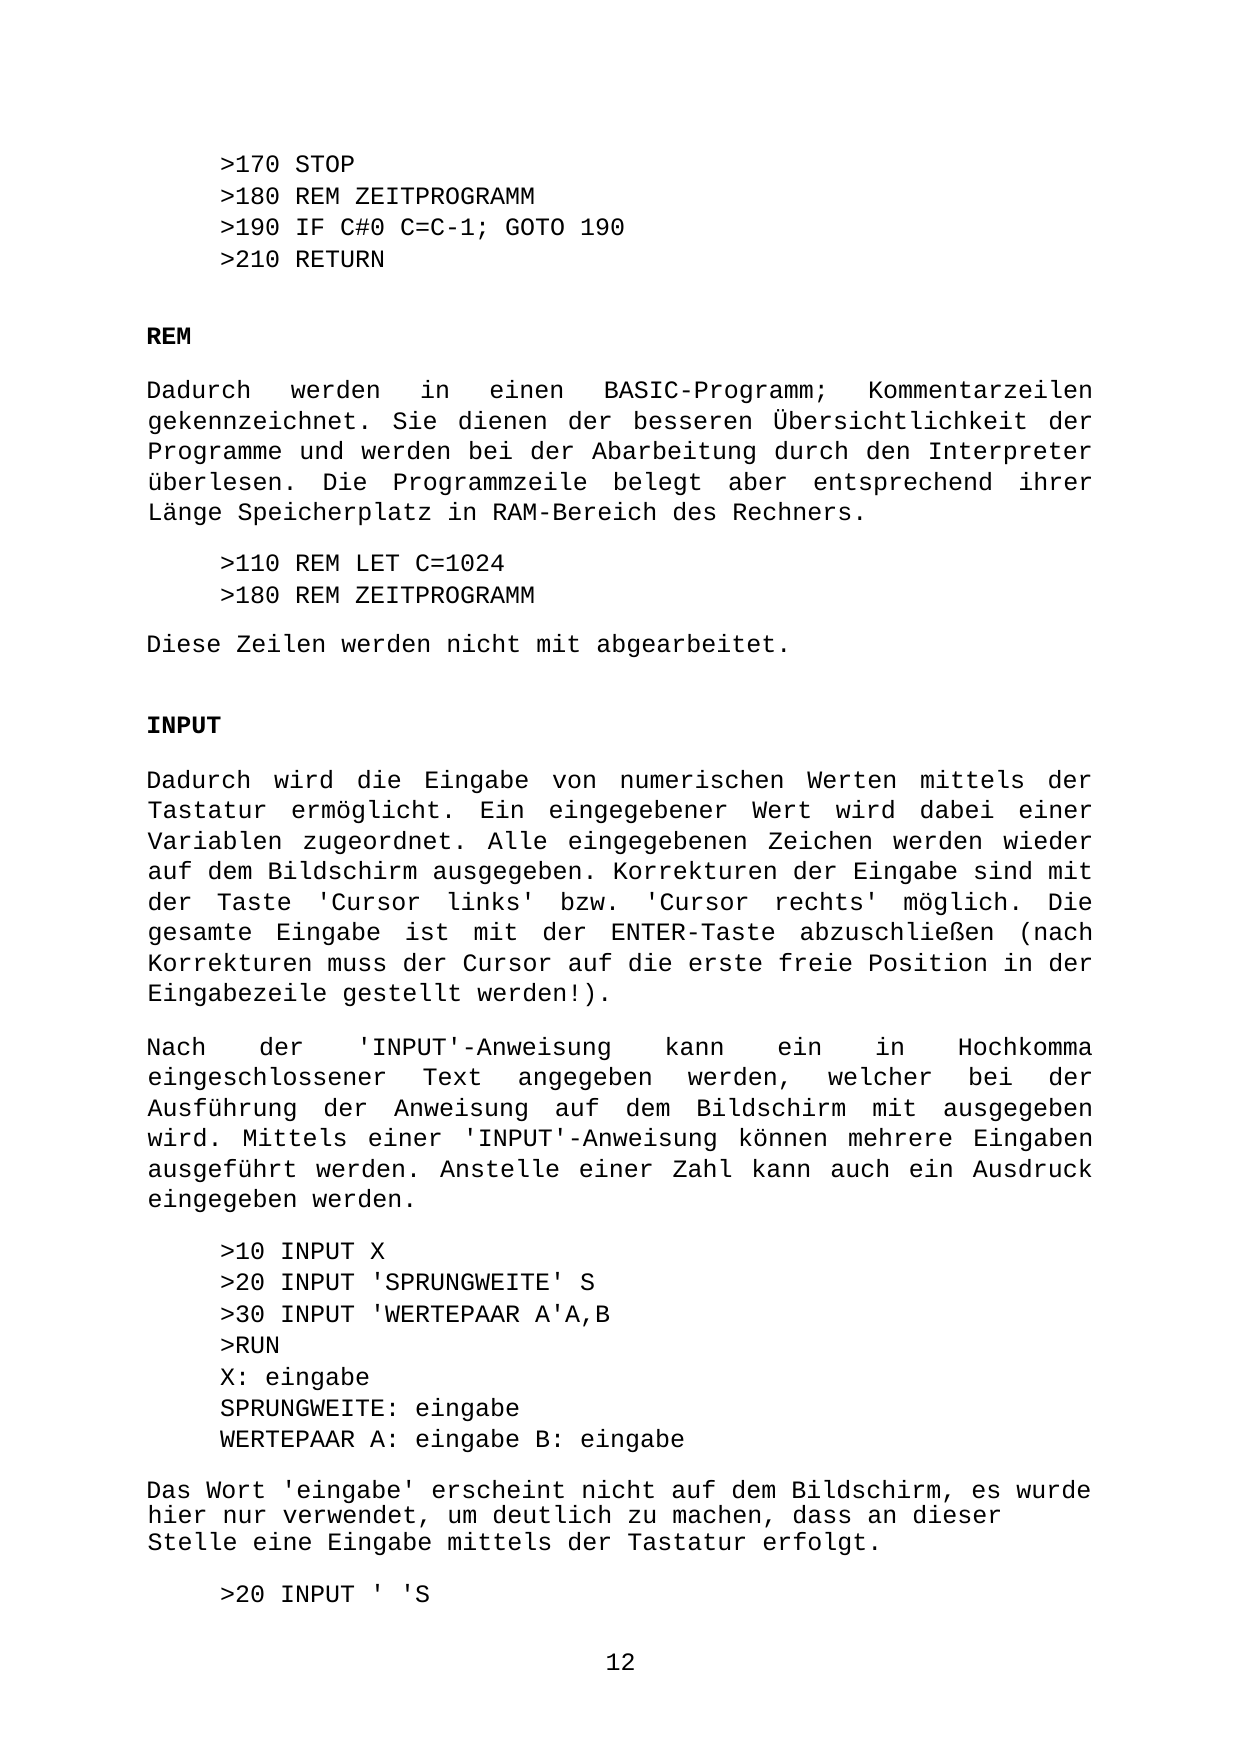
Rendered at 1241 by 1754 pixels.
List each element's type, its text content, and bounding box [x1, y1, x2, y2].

subtitle INPUT [146, 713, 1093, 741]
text Das Wort 'eingabe' erscheint nicht auf dem Bildschirm, es wurde hier nur verwendet, um deutlich zu machen, dass an dieser Stelle eine Eingabe mittels der Tastatur erfolgt. [146, 1477, 1095, 1558]
text >10 INPUT X [220, 1238, 1093, 1267]
text WERTEPAAR A: eingabe B: eingabe [220, 1427, 1093, 1455]
text >180 REM ZEITPROGRAMM [220, 582, 1093, 611]
text >170 STOP [220, 152, 1093, 180]
text >190 IF C#0 C=C-1; GOTO 190 [220, 215, 1093, 243]
text >110 REM LET C=1024 [220, 551, 1093, 579]
subtitle REM [146, 324, 1093, 352]
text >RUN [220, 1333, 1093, 1361]
text >20 INPUT 'SPRUNGWEITE' S [220, 1270, 1093, 1298]
text Dadurch werden in einen BASIC-Programm; Kommentarzeilen gekennzeichnet. Sie dienen der besseren Übersichtlichkeit der Programme und werden bei der Abarbeitung durch den Interpreter überlesen. Die Programmzeile belegt aber entsprechend ihrer Länge Speicherplatz in RAM-Bereich des Rechners. [146, 378, 1093, 528]
text Dadurch wird die Eingabe von numerischen Werten mittels der Tastatur ermöglicht. Ein eingegebener Wert wird dabei einer Variablen zugeordnet. Alle eingegebenen Zeichen werden wieder auf dem Bildschirm ausgegeben. Korrekturen der Eingabe sind mit der Taste 'Cursor links' bzw. 'Cursor rechts' möglich. Die gesamte Eingabe ist mit der ENTER-Taste abzuschließen (nach Korrekturen muss der Cursor auf die erste freie Position in der Eingabezeile gestellt werden!). [146, 767, 1093, 1009]
text >30 INPUT 'WERTEPAAR A'A,B [220, 1301, 1093, 1329]
text Nach der 'INPUT'-Anweisung kann ein in Hochkomma eingeschlossener Text angegeben werden, welcher bei der Ausführung der Anweisung auf dem Bildschirm mit ausgegeben wird. Mittels einer 'INPUT'-Anweisung können mehrere Eingaben ausgeführt werden. Anstelle einer Zahl kann auch ein Ausdruck eingegeben werden. [146, 1034, 1093, 1215]
text SPRUNGWEITE: eingabe [220, 1396, 1093, 1424]
text >20 INPUT ' 'S [220, 1582, 1093, 1610]
text X: eingabe [220, 1364, 1093, 1392]
text >180 REM ZEITPROGRAMM [220, 183, 1093, 212]
text >210 RETURN [220, 246, 1093, 275]
text Diese Zeilen werden nicht mit abgearbeitet. [146, 632, 1093, 660]
